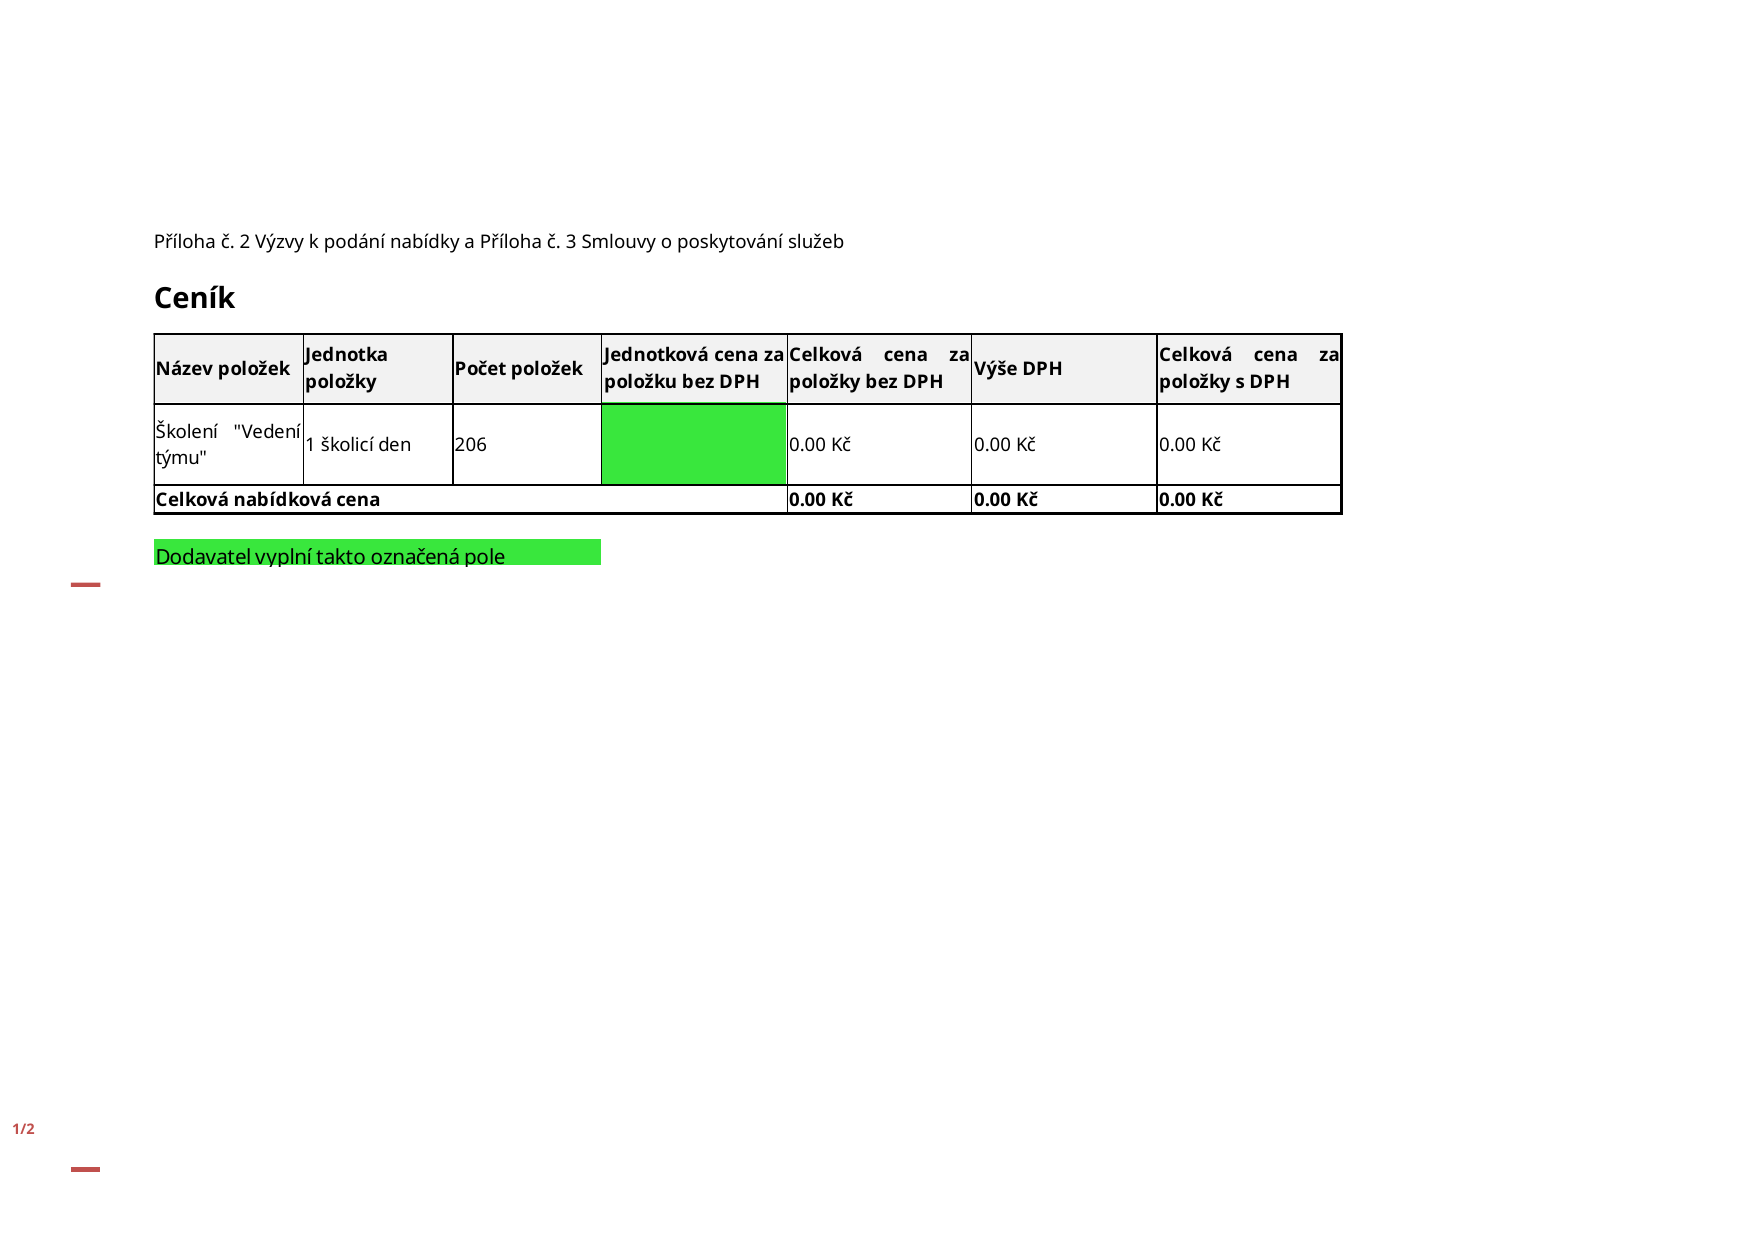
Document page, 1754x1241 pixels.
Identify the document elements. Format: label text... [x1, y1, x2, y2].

subtitle Ceník [153, 277, 1645, 317]
text Příloha č. 2 Výzvy k podání nabídky a Příloha č. 3 Smlouvy o poskytování služeb [153, 228, 1645, 254]
